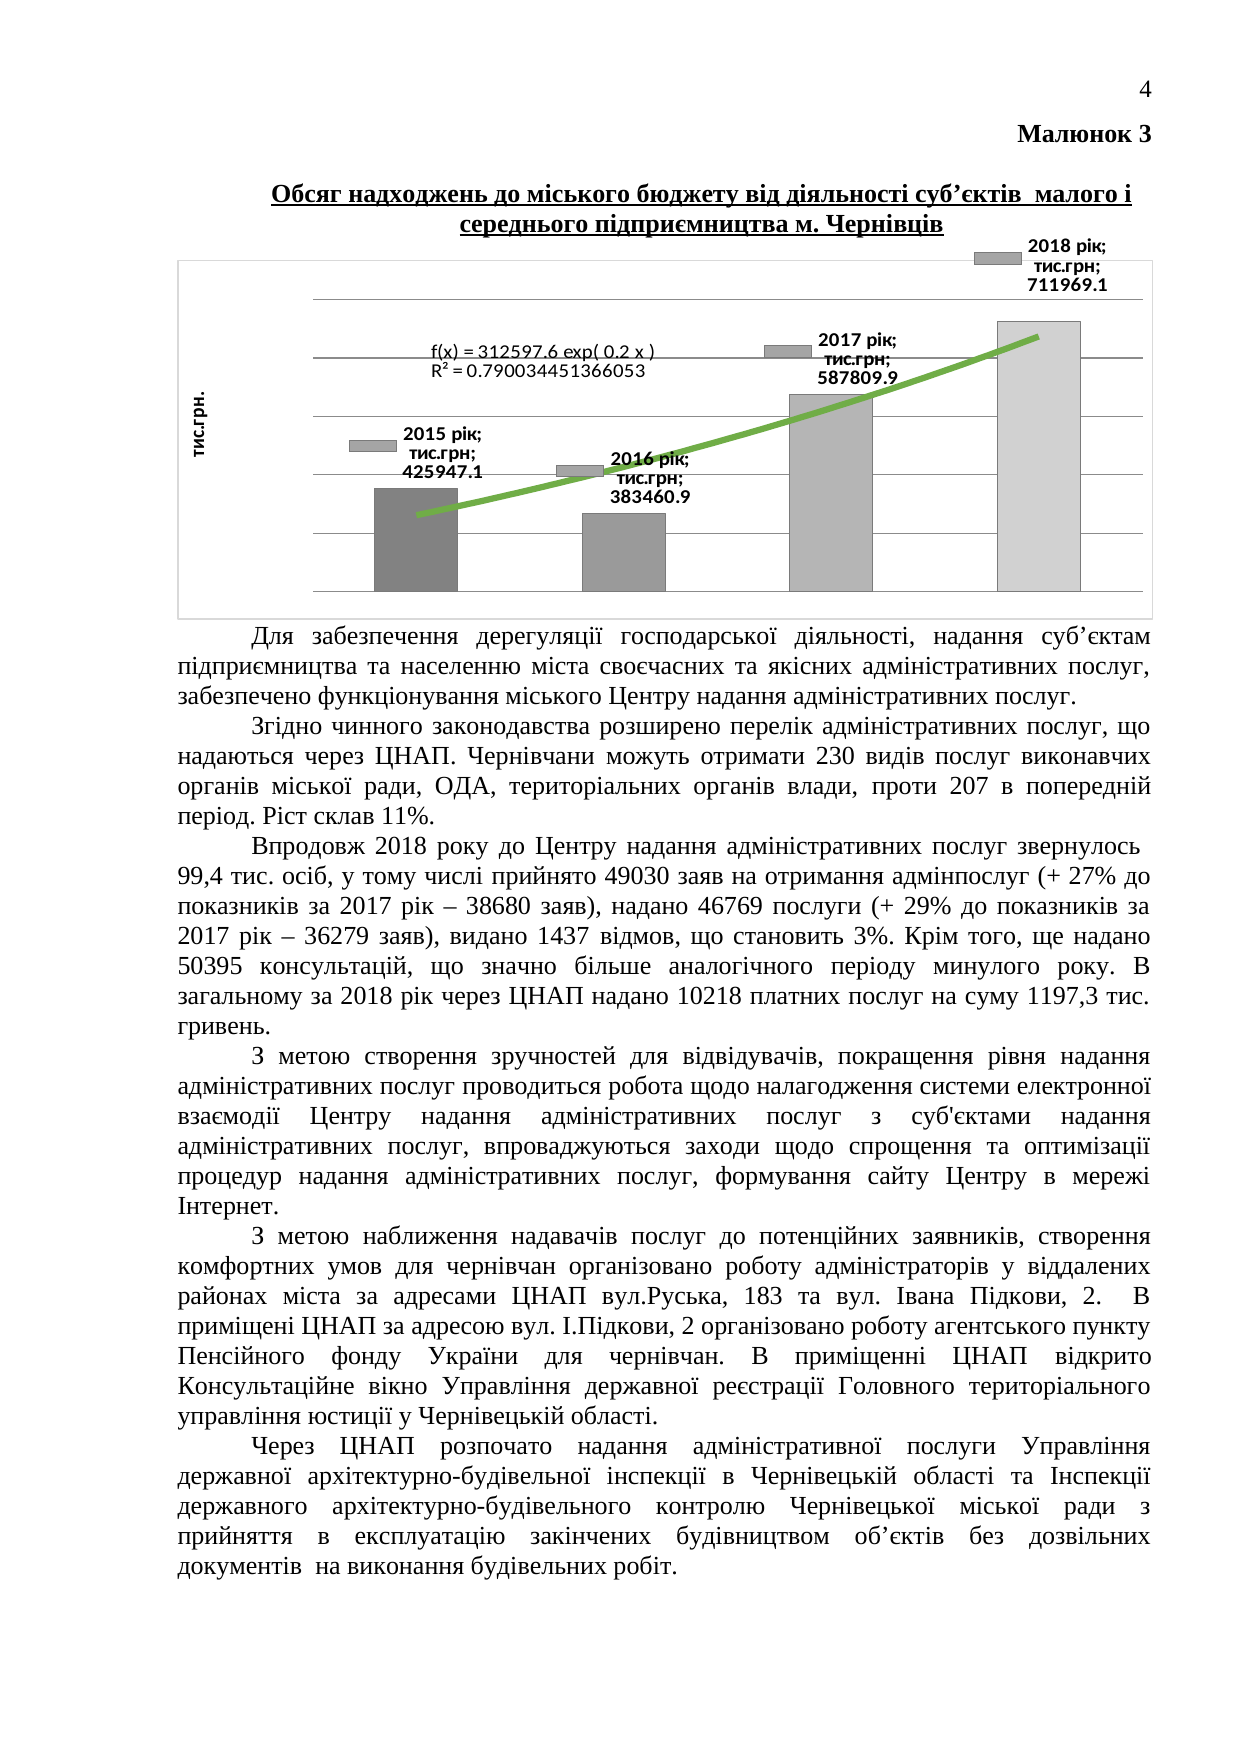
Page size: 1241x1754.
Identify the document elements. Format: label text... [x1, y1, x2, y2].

text З метою наближення надавачів послуг до потенційних заявників, створення комфортних умов для чернівчан організовано роботу адміністраторів у віддалених районах міста за адресами ЦНАП вул.Руська, 183 та вул. Івана Підкови, 2. В приміщені ЦНАП за адресою вул. І.Підкови, 2 організовано роботу агентського пункту Пенсійного фонду України для чернівчан. В приміщенні ЦНАП відкрито Консультаційне вікно Управління державної реєстрації Головного територіального управління юстиції у Чернівецькій області. [177, 1220, 1152, 1430]
text Малюнок 3 [177, 118, 1152, 148]
text Згідно чинного законодавства розширено перелік адміністративних послуг, що надаються через ЦНАП. Чернівчани можуть отримати 230 видів послуг виконавчих органів міської ради, ОДА, територіальних органів влади, проти 207 в попередній період. Ріст склав 11%. [177, 770, 1152, 830]
text Для забезпечення дерегуляції господарської діяльності, надання суб’єктам підприємництва та населенню міста своєчасних та якісних адміністративних послуг, забезпечено функціонування міського Центру надання адміністративних послуг. [177, 620, 1152, 710]
text Через ЦНАП розпочато надання адміністративної послуги Управління державної архітектурно-будівельної інспекції в Чернівецькій області та Інспекції державного архітектурно-будівельного контролю Чернівецької міської ради з прийняття в експлуатацію закінчених будівництвом об’єктів без дозвільних документів на виконання будівельних робіт. [177, 1430, 1152, 1580]
text середнього підприємництва м. Чернівців [177, 208, 1152, 238]
text Згідно чинного законодавства розширено перелік адміністративних послуг, що надаються через ЦНАП. Чернівчани можуть отримати 230 видів послуг виконавчих органів міської ради, ОДА, територіальних органів влади, проти 207 в попередній період. Ріст склав 11%. [177, 710, 1152, 770]
text Обсяг надходжень до міського бюджету від діяльності суб’єктів малого і [177, 178, 1152, 208]
text З метою створення зручностей для відвідувачів, покращення рівня надання адміністративних послуг проводиться робота щодо налагодження системи електронної взаємодії Центру надання адміністративних послуг з суб'єктами надання адміністративних послуг, впроваджуються заходи щодо спрощення та оптимізації процедур надання адміністративних послуг, формування сайту Центру в мережі Інтернет. [177, 1040, 1152, 1220]
text Впродовж 2018 року до Центру надання адміністративних послуг звернулось 99,4 тис. осіб, у тому числі прийнято 49030 заяв на отримання адмінпослуг (+ 27% до показників за 2017 рік – 38680 заяв), надано 46769 послуги (+ 29% до показників за 2017 рік – 36279 заяв), видано 1437 відмов, що становить 3%. Крім того, ще надано 50395 консультацій, що значно більше аналогічного періоду минулого року. В загальному за 2018 рік через ЦНАП надано 10218 платних послуг на суму 1197,3 тис. гривень. [177, 830, 1152, 1040]
